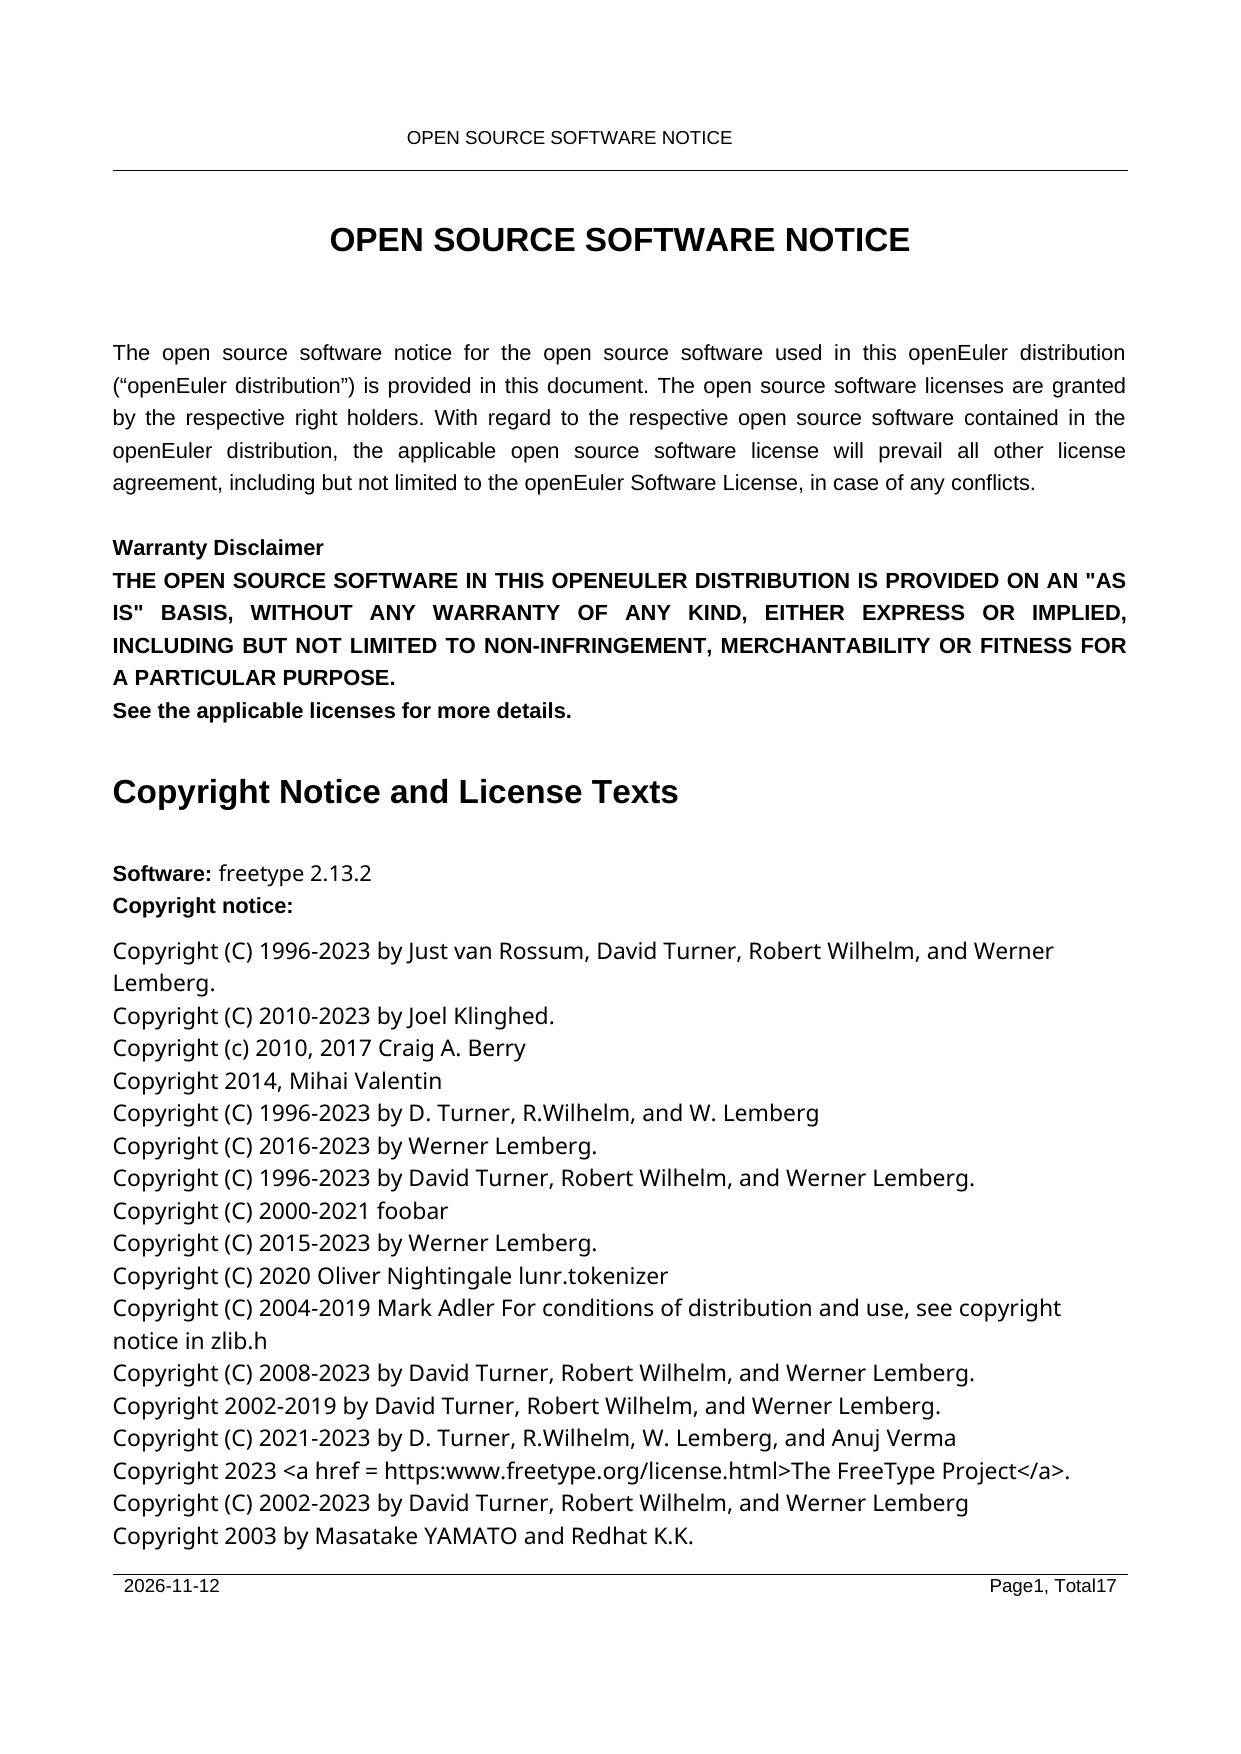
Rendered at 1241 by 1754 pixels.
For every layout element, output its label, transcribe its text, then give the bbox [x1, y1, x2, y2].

text Warranty Disclaimer [112, 531, 1128, 564]
title Software: freetype 2.13.2 [112, 856, 1128, 889]
text Copyright Notice and License Texts [112, 759, 1128, 824]
text Copyright notice: [112, 889, 1128, 921]
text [112, 934, 1128, 1551]
text The open source software notice for the open source software used in this openEuler distribution (“openEuler distribution”) is provided in this document. The open source software licenses are granted by the respective right holders. With regard to the respective open source software contained in the openEuler distribution, the applicable open source software license will prevail all other license agreement, including but not limited to the openEuler Software License, in case of any conflicts. [112, 336, 1128, 499]
text OPEN SOURCE SOFTWARE NOTICE [112, 206, 1128, 271]
text THE OPEN SOURCE SOFTWARE IN THIS OPENEULER DISTRIBUTION IS PROVIDED ON AN "AS IS" BASIS, WITHOUT ANY WARRANTY OF ANY KIND, EITHER EXPRESS OR IMPLIED, INCLUDING BUT NOT LIMITED TO NON-INFRINGEMENT, MERCHANTABILITY OR FITNESS FOR A PARTICULAR PURPOSE. See the applicable licenses for more details. [112, 564, 1128, 726]
